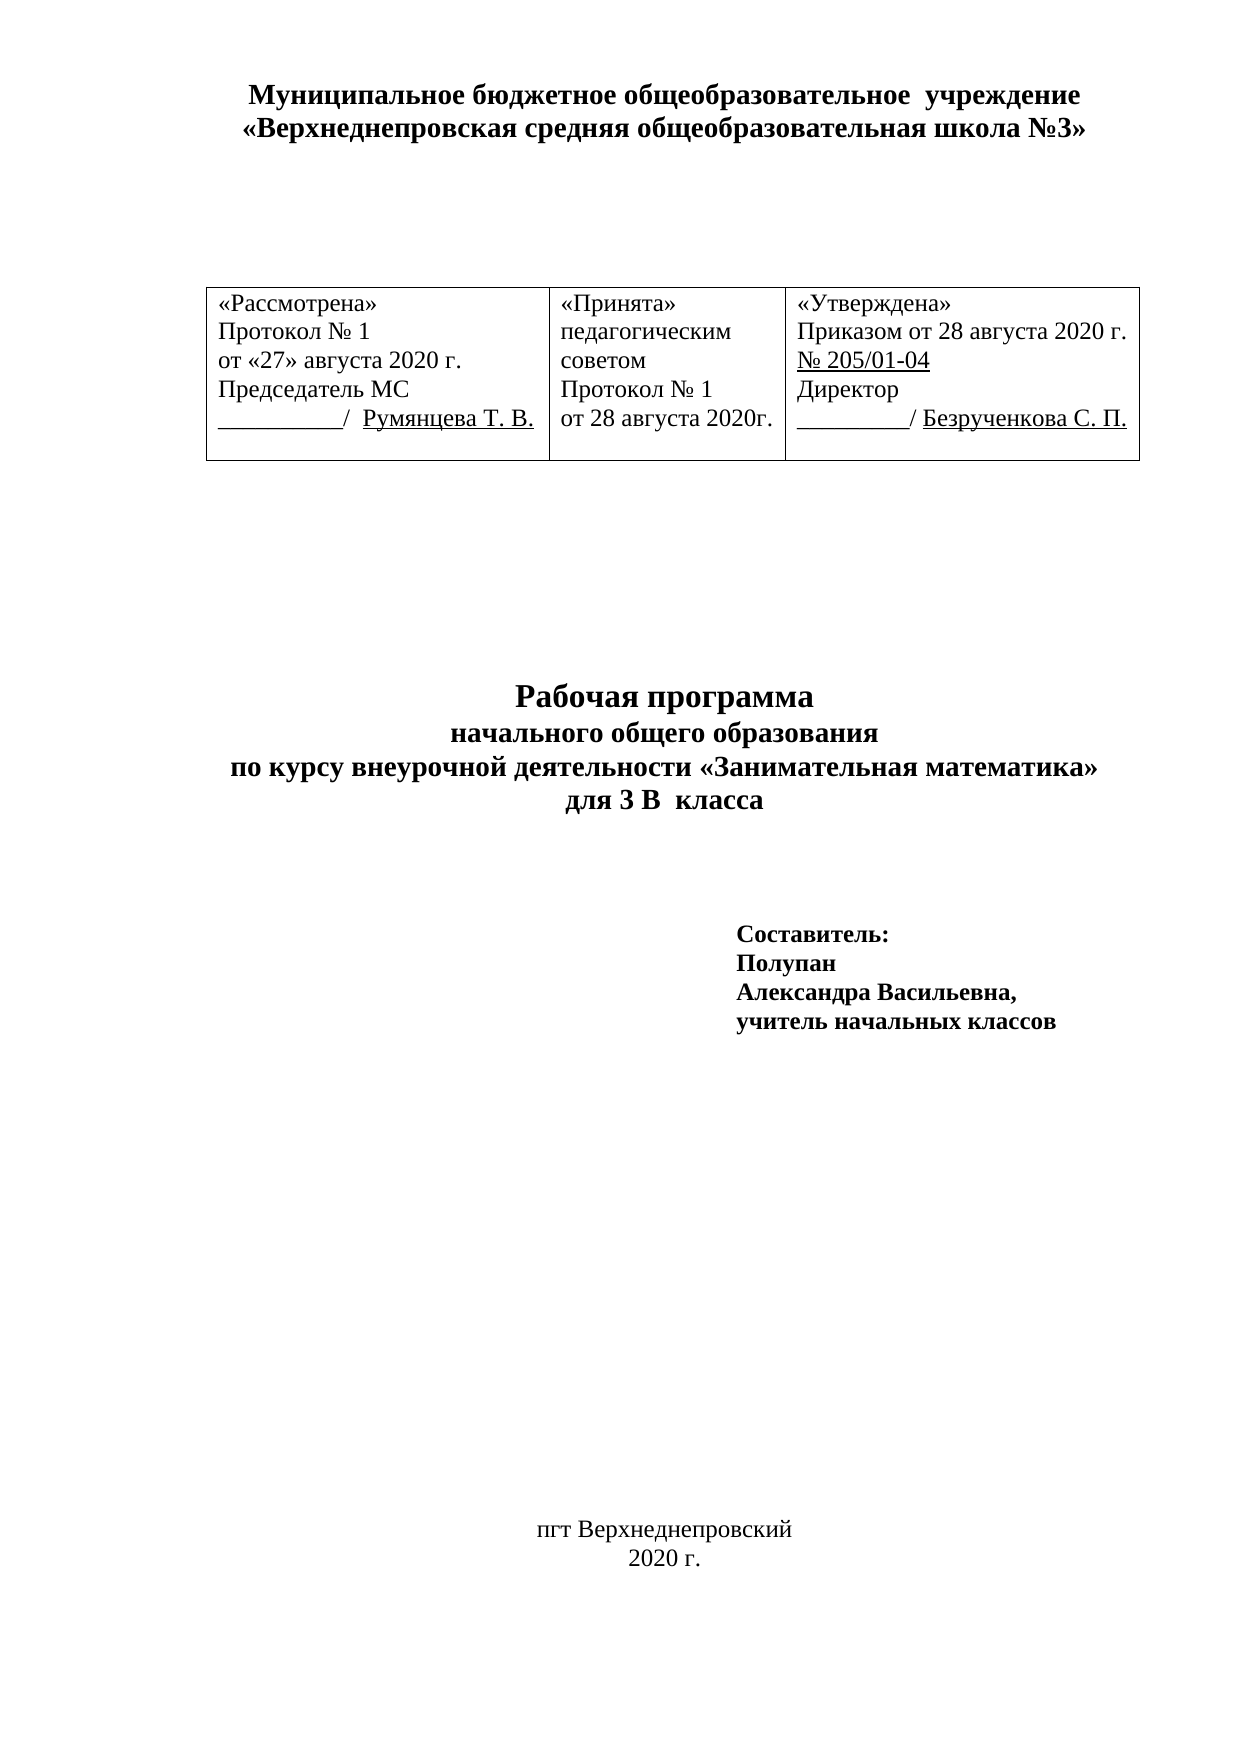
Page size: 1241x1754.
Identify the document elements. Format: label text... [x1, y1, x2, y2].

text для 3 В класса [177, 782, 1152, 816]
table_header «Рассмотрена» Протокол № 1 от «27» августа 2020 г. Председатель МС __________/ Румянцева Т. В. [207, 288, 549, 460]
text по курсу внеурочной деятельности «Занимательная математика» [177, 749, 1152, 782]
table_header «Утверждена» Приказом от 28 августа 2020 г. № 205/01-04 Директор _________/ Безрученкова С. П. [786, 288, 1139, 460]
text 2020 г. [177, 1543, 1152, 1572]
table_header Составитель: Полупан Александра Васильевна, учитель начальных классов [725, 920, 1133, 1034]
text Рабочая программа [177, 677, 1152, 715]
text пгт Верхнеднепровский [177, 1514, 1152, 1543]
text начального общего образования [177, 715, 1152, 749]
text Муниципальное бюджетное общеобразовательное учреждение [177, 77, 1152, 110]
text «Верхнеднепровская средняя общеобразовательная школа №3» [177, 110, 1152, 144]
table_header «Принята» педагогическим советом Протокол № 1 от 28 августа 2020г. [550, 288, 785, 460]
